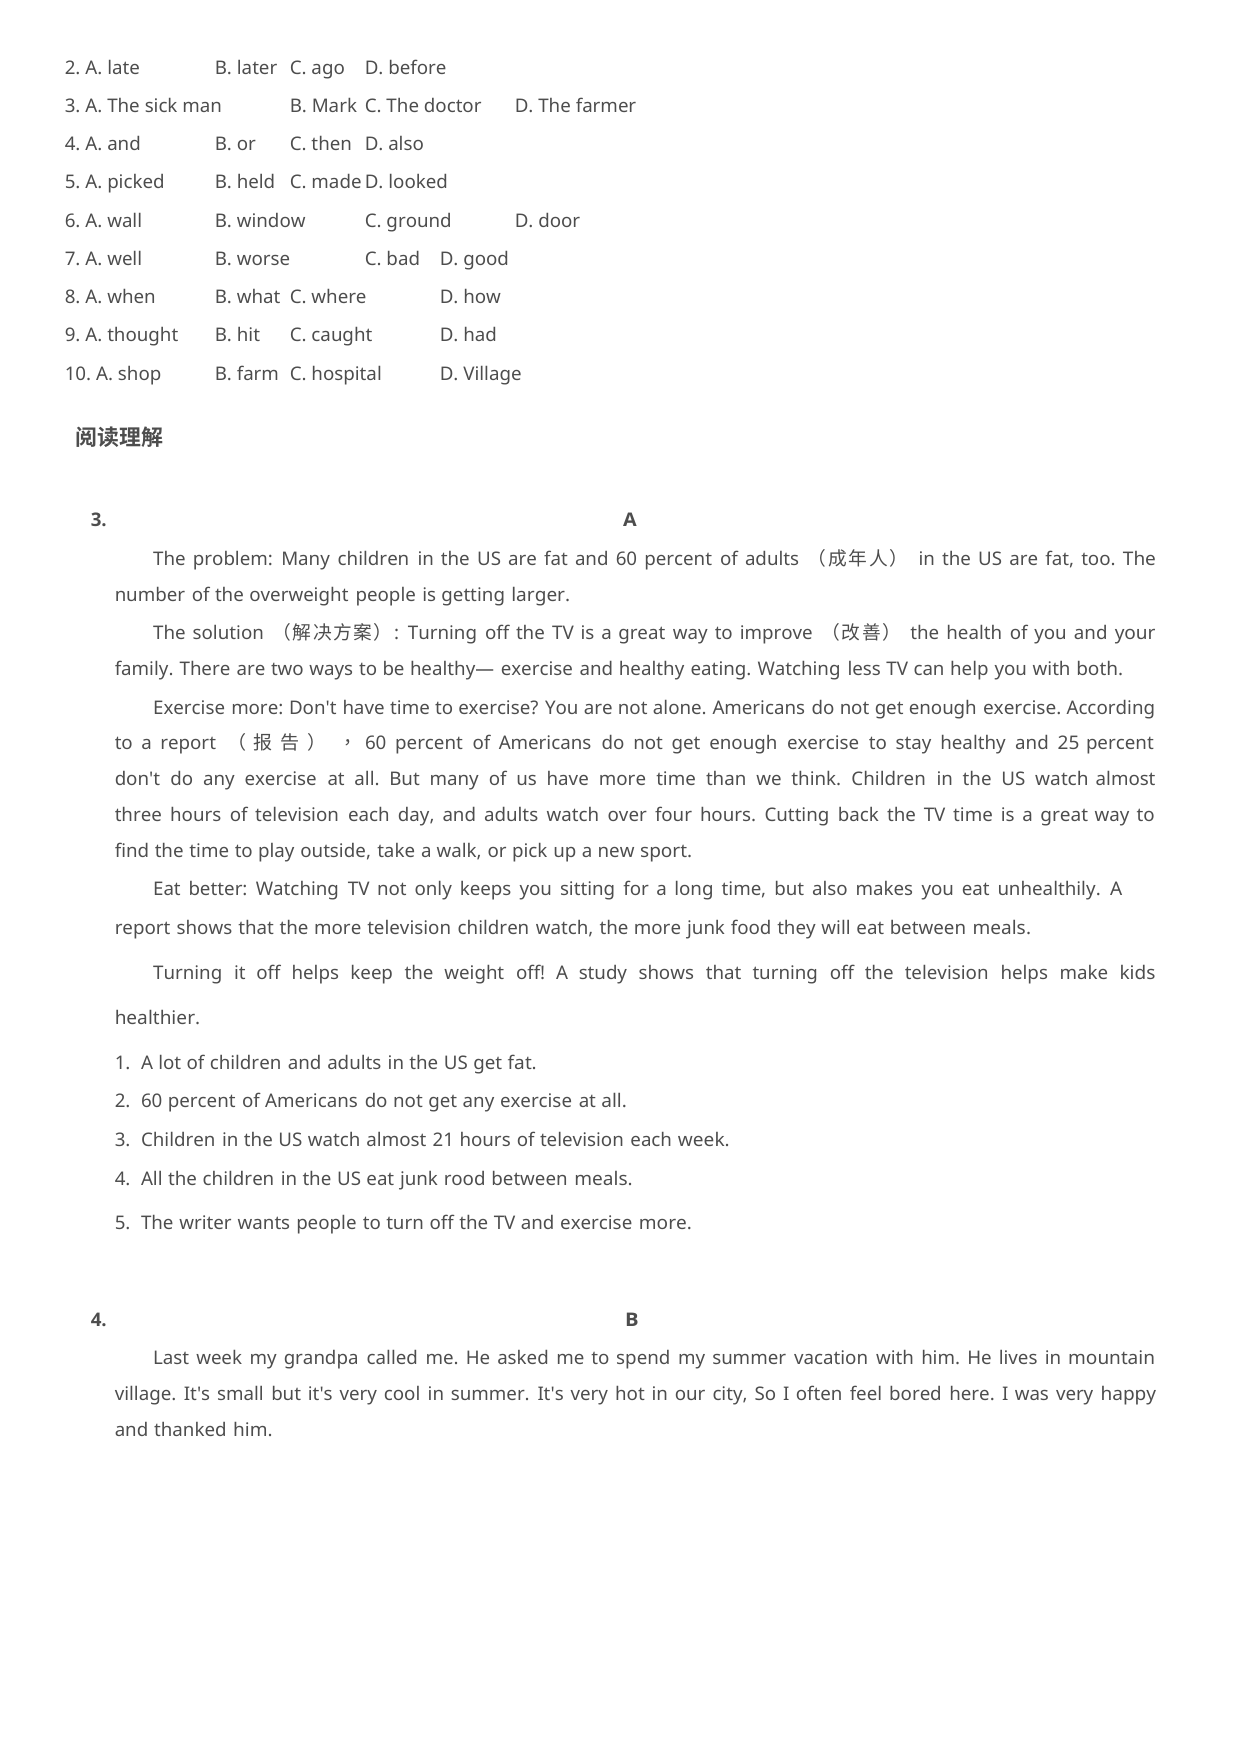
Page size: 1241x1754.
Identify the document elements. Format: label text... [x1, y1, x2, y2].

text 4. B [91, 1305, 1163, 1331]
text 2. A. late B. later C. ago D. before [64, 54, 1161, 80]
text 4. All the children in the US eat junk rood between meals. [114, 1165, 1163, 1191]
text 6. A. wall B. window C. ground D. door [64, 207, 1161, 233]
text The solution （解决方案）: Turning off the TV is a great way to improve （改善） the health of you and your family. There are two ways to be healthy— exercise and healthy eating. Watching less TV can help you with both. [114, 619, 1156, 681]
text Exercise more: Don't have time to exercise? You are not alone. Americans do not get enough exercise. According to a report （ 报 告 ） ， 60 percent of Americans do not get enough exercise to stay healthy and 25 percent don't do any exercise at all. But many of us have more time than we think. Children in the US watch almost three hours of television each day, and adults watch over four hours. Cutting back the TV time is a great way to find the time to play outside, take a walk, or pick up a new sport. [114, 694, 1156, 862]
text 3. A [91, 506, 1163, 532]
text Eat better: Watching TV not only keeps you sitting for a long time, but also makes you eat unhealthily. A [153, 876, 1163, 901]
text 7. A. well B. worse C. bad D. good [64, 245, 1161, 271]
text 3. A. The sick man B. Mark C. The doctor D. The farmer [64, 92, 1161, 118]
text 4. A. and B. or C. then D. also [64, 131, 1161, 156]
text 2. 60 percent of Americans do not get any exercise at all. [114, 1088, 1163, 1113]
text 3. Children in the US watch almost 21 hours of television each week. [114, 1126, 1163, 1152]
text 阅读理解 [75, 423, 1163, 451]
text 1. A lot of children and adults in the US get fat. [114, 1048, 1163, 1075]
text report shows that the more television children watch, the more junk food they will eat between meals. [114, 914, 1163, 940]
text Last week my grandpa called me. He asked me to spend my summer vacation with him. He lives in mountain village. It's small but it's very cool in summer. It's very hot in our city, So I often feel bored here. I was very happy and thanked him. [114, 1344, 1156, 1441]
text The problem: Many children in the US are fat and 60 percent of adults （成年人） in the US are fat, too. The number of the overweight people is getting larger. [114, 545, 1157, 606]
text Turning it off helps keep the weight off! A study shows that turning off the television helps make kids healthier. [114, 940, 1156, 1029]
text 5. A. picked B. held C. made D. looked [64, 169, 1161, 194]
text 8. A. when B. what C. where D. how [64, 283, 1161, 309]
text 10. A. shop B. farm C. hospital D. Village [64, 360, 1161, 386]
text 5. The writer wants people to turn off the TV and exercise more. [114, 1204, 1163, 1234]
text 9. A. thought B. hit C. caught D. had [64, 322, 1161, 347]
